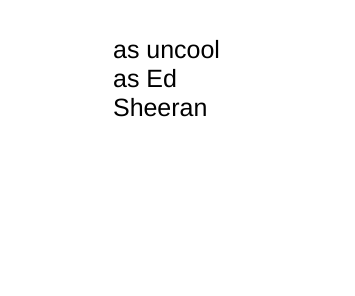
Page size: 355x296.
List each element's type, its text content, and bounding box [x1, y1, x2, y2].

text as uncool as Ed Sheeran [113, 35, 242, 122]
